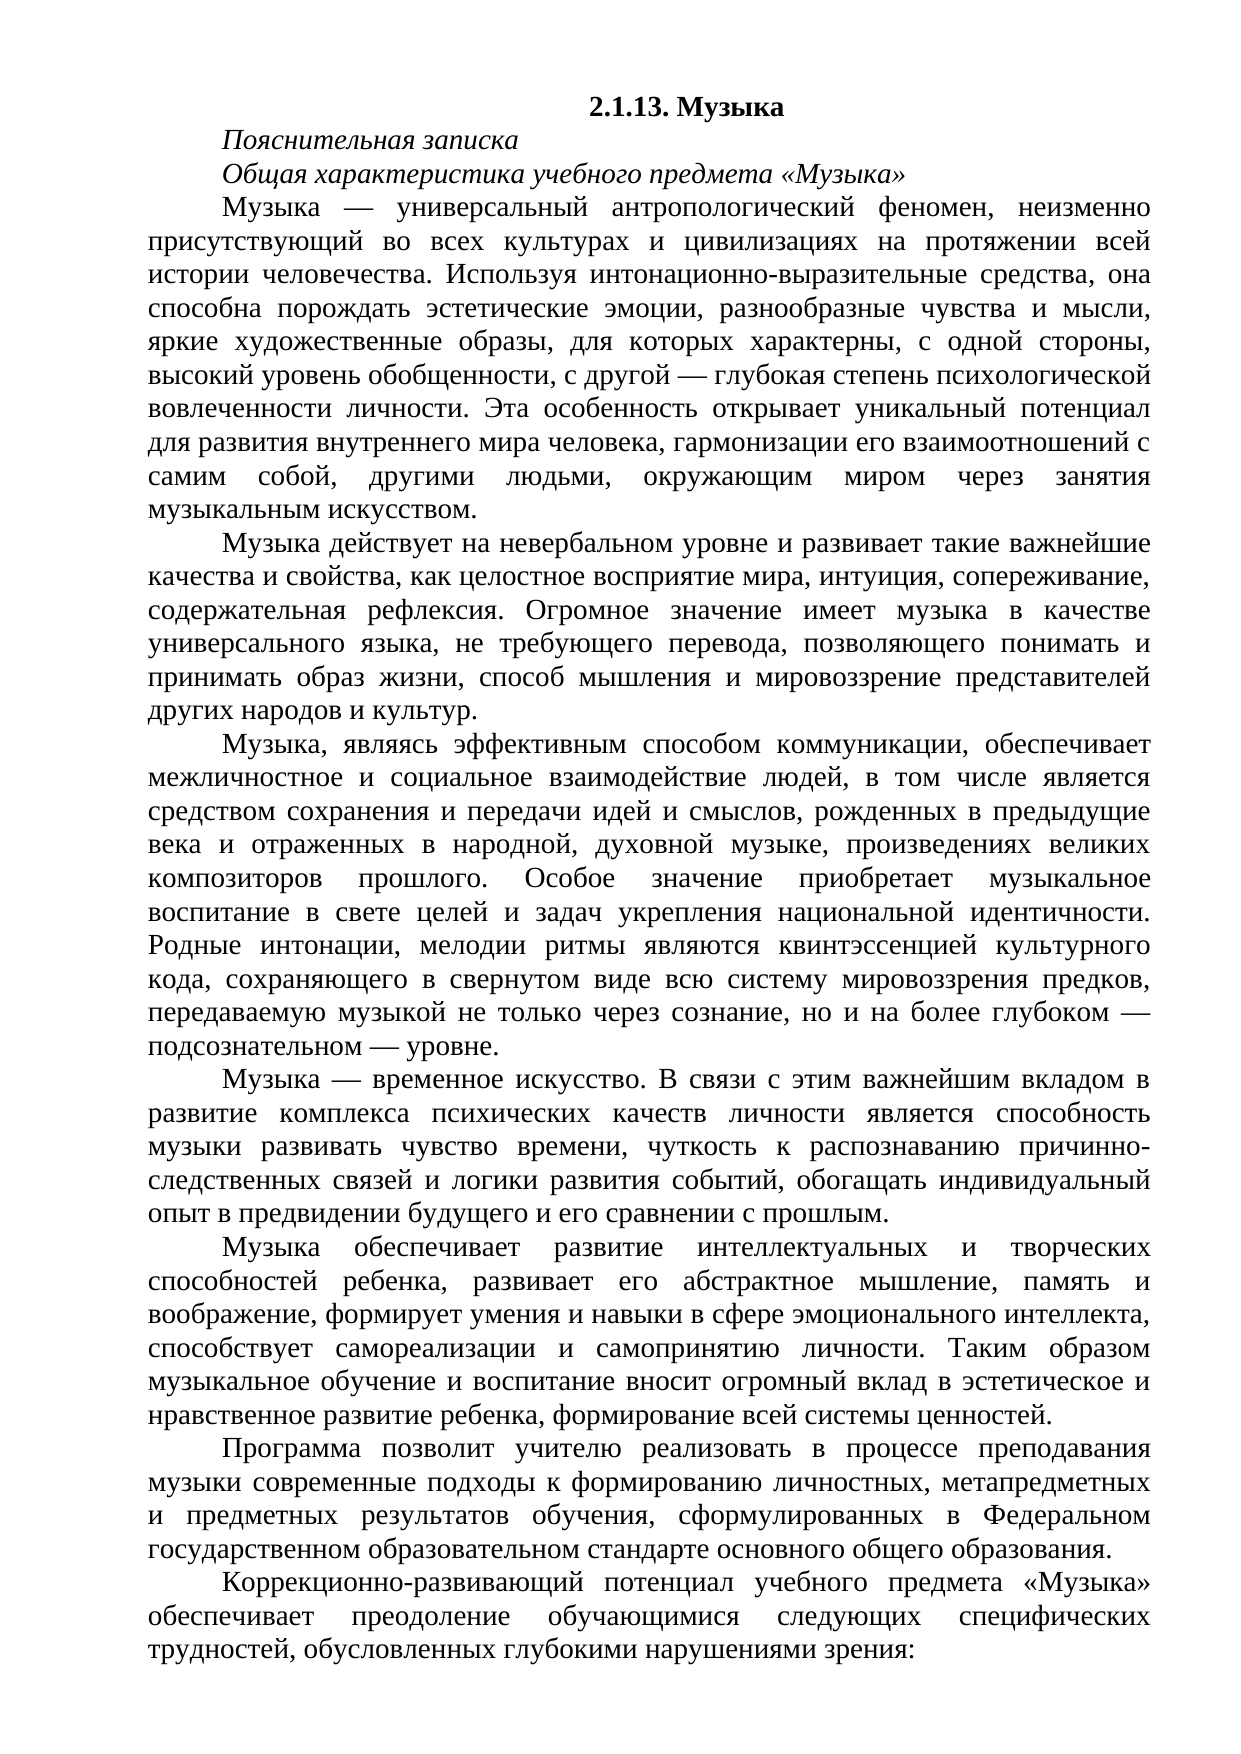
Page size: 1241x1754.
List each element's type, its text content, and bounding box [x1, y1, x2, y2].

text Пояснительная записка [148, 122, 1152, 156]
text Программа позволит учителю реализовать в процессе преподавания музыки современные подходы к формированию личностных, метапредметных и предметных результатов обучения, сформулированных в Федеральном государственном образовательном стандарте основного общего образования. [148, 1430, 1152, 1564]
text 2.1.13. Музыка [148, 89, 1152, 122]
text Музыка — временное искусство. В связи с этим важнейшим вкладом в развитие комплекса психических качеств личности является способность музыки развивать чувство времени, чуткость к распознаванию причинно-следственных связей и логики развития событий, обогащать индивидуальный опыт в предвидении будущего и его сравнении с прошлым. [148, 1061, 1152, 1229]
text Музыка, являясь эффективным способом коммуникации, обеспечивает межличностное и социальное взаимодействие людей, в том числе является средством сохранения и передачи идей и смыслов, рожденных в предыдущие века и отраженных в народной, духовной музыке, произведениях великих композиторов прошлого. Особое значение приобретает музыкальное воспитание в свете целей и задач укрепления национальной идентичности. Родные интонации, мелодии ритмы являются квинтэссенцией культурного кода, сохраняющего в свернутом виде всю систему мировоззрения предков, передаваемую музыкой не только через сознание, но и на более глубоком — подсознательном — уровне. [148, 726, 1152, 1061]
text Музыка — универсальный антропологический феномен, неизменно присутствующий во всех культурах и цивилизациях на протяжении всей истории человечества. Используя интонационно-выразительные средства, она способна порождать эстетические эмоции, разнообразные чувства и мысли, яркие художественные образы, для которых характерны, с одной стороны, высокий уровень обобщенности, с другой — глубокая степень психологической вовлеченности личности. Эта особенность открывает уникальный потенциал для развития внутреннего мира человека, гармонизации его взаимоотношений с самим собой, другими людьми, окружающим миром через занятия музыкальным искусством. [148, 189, 1152, 525]
text Музыка действует на невербальном уровне и развивает такие важнейшие качества и свойства, как целостное восприятие мира, интуиция, сопереживание, содержательная рефлексия. Огромное значение имеет музыка в качестве универсального языка, не требующего перевода, позволяющего понимать и принимать образ жизни, способ мышления и мировоззрение представителей других народов и культур. [148, 525, 1152, 726]
text Коррекционно-развивающий потенциал учебного предмета «Музыка» обеспечивает преодоление обучающимися следующих специфических трудностей, обусловленных глубокими нарушениями зрения: [148, 1564, 1152, 1665]
text Общая характеристика учебного предмета «Музыка» [148, 156, 1152, 189]
text Музыка обеспечивает развитие интеллектуальных и творческих способностей ребенка, развивает его абстрактное мышление, память и воображение, формирует умения и навыки в сфере эмоционального интеллекта, способствует самореализации и самопринятию личности. Таким образом музыкальное обучение и воспитание вносит огромный вклад в эстетическое и нравственное развитие ребенка, формирование всей системы ценностей. [148, 1229, 1152, 1430]
